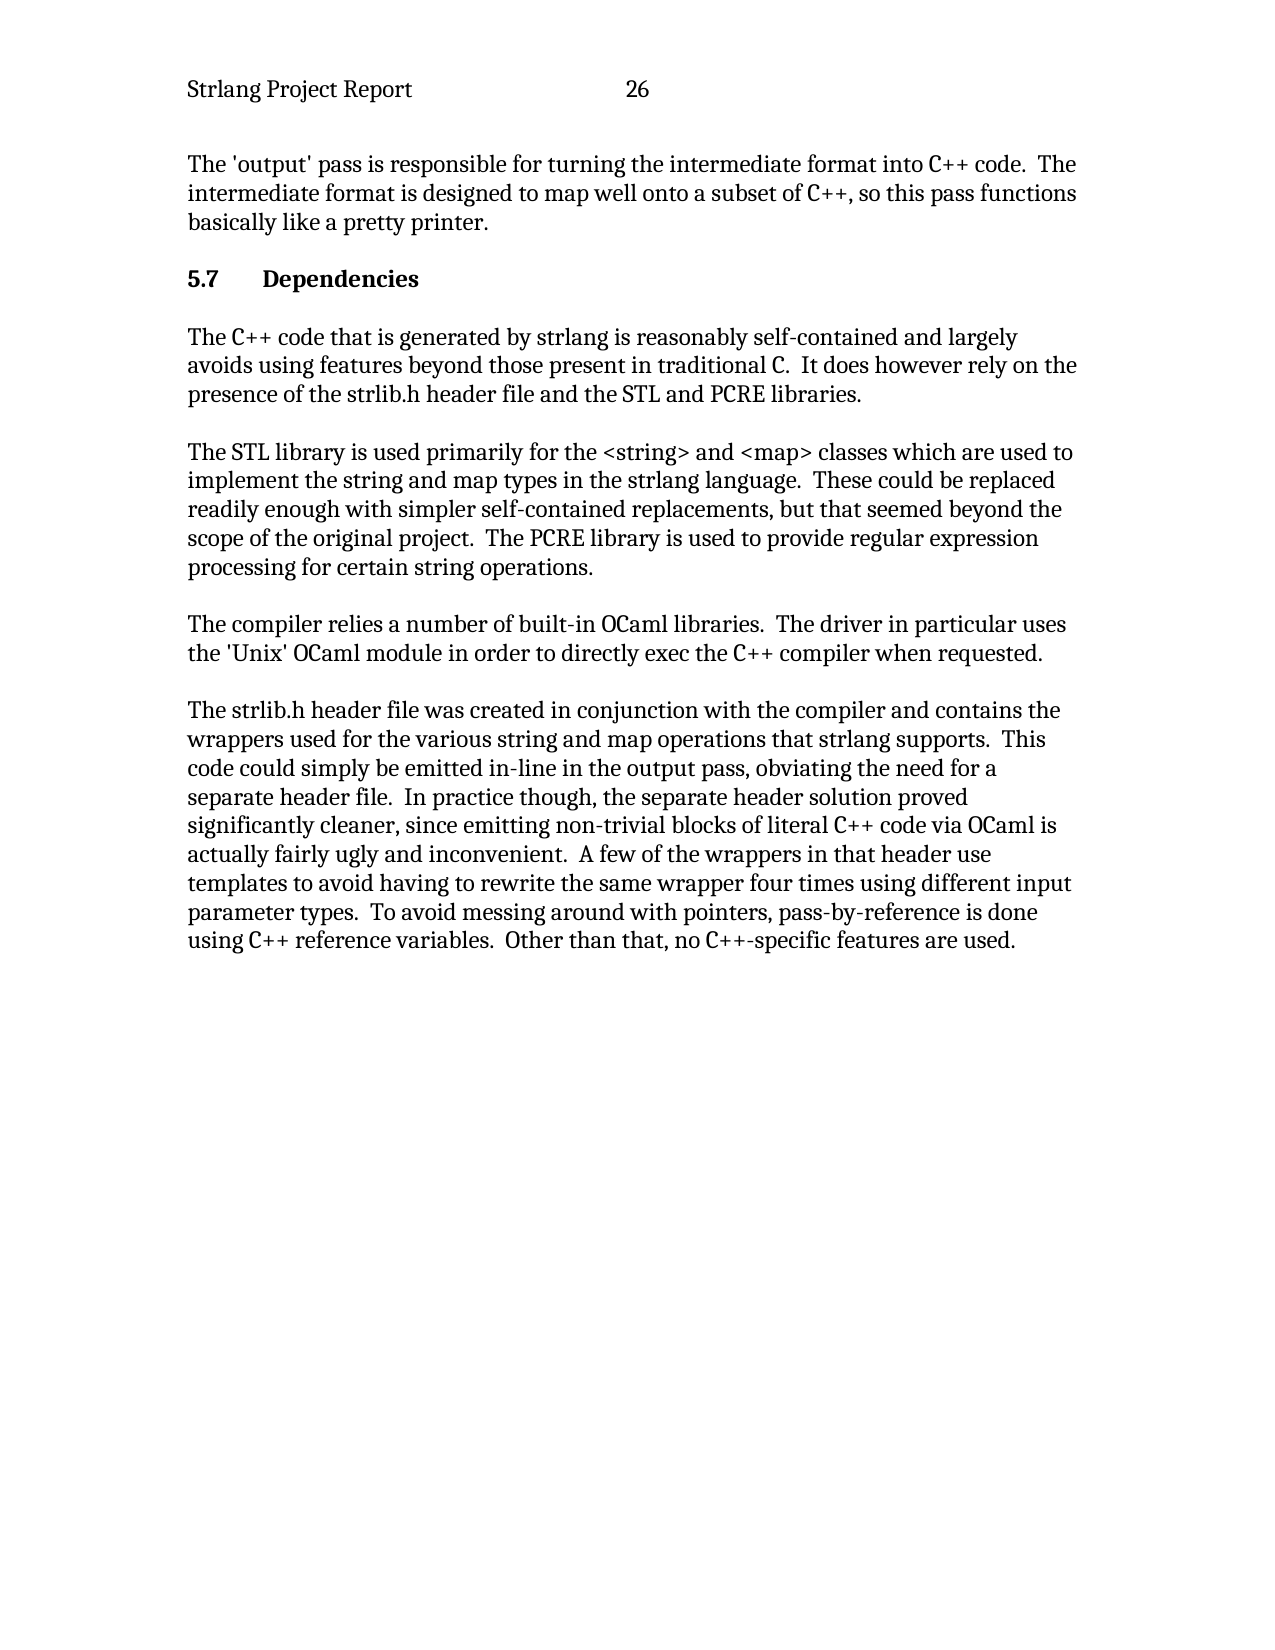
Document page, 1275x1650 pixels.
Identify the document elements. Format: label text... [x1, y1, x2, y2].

text The 'output' pass is responsible for turning the intermediate format into C++ code. The intermediate format is designed to map well onto a subset of C++, so this pass functions basically like a pretty printer. [187, 150, 1087, 236]
text The C++ code that is generated by strlang is reasonably self-contained and largely avoids using features beyond those present in traditional C. It does however rely on the presence of the strlib.h header file and the STL and PCRE libraries. [187, 322, 1087, 409]
text The compiler relies a number of built-in OCaml libraries. The driver in particular uses the 'Unix' OCaml module in order to directly exec the C++ compiler when requested. [187, 610, 1087, 667]
text The STL library is used primarily for the <string> and <map> classes which are used to implement the string and map types in the strlang language. These could be replaced readily enough with simpler self-contained replacements, but that seemed beyond the scope of the original project. The PCRE library is used to provide regular expression processing for certain string operations. [187, 437, 1087, 581]
text 5.7 Dependencies [187, 265, 1087, 294]
text The strlib.h header file was created in conjunction with the compiler and contains the wrappers used for the various string and map operations that strlang supports. This code could simply be emitted in-line in the output pass, obviating the need for a separate header file. In practice though, the separate header solution proved significantly cleaner, since emitting non-trivial blocks of literal C++ code via OCaml is actually fairly ugly and inconvenient. A few of the wrappers in that header use templates to avoid having to rewrite the same wrapper four times using different input parameter types. To avoid messing around with pointers, pass-by-reference is done using C++ reference variables. Other than that, no C++-specific features are used. [187, 696, 1087, 955]
